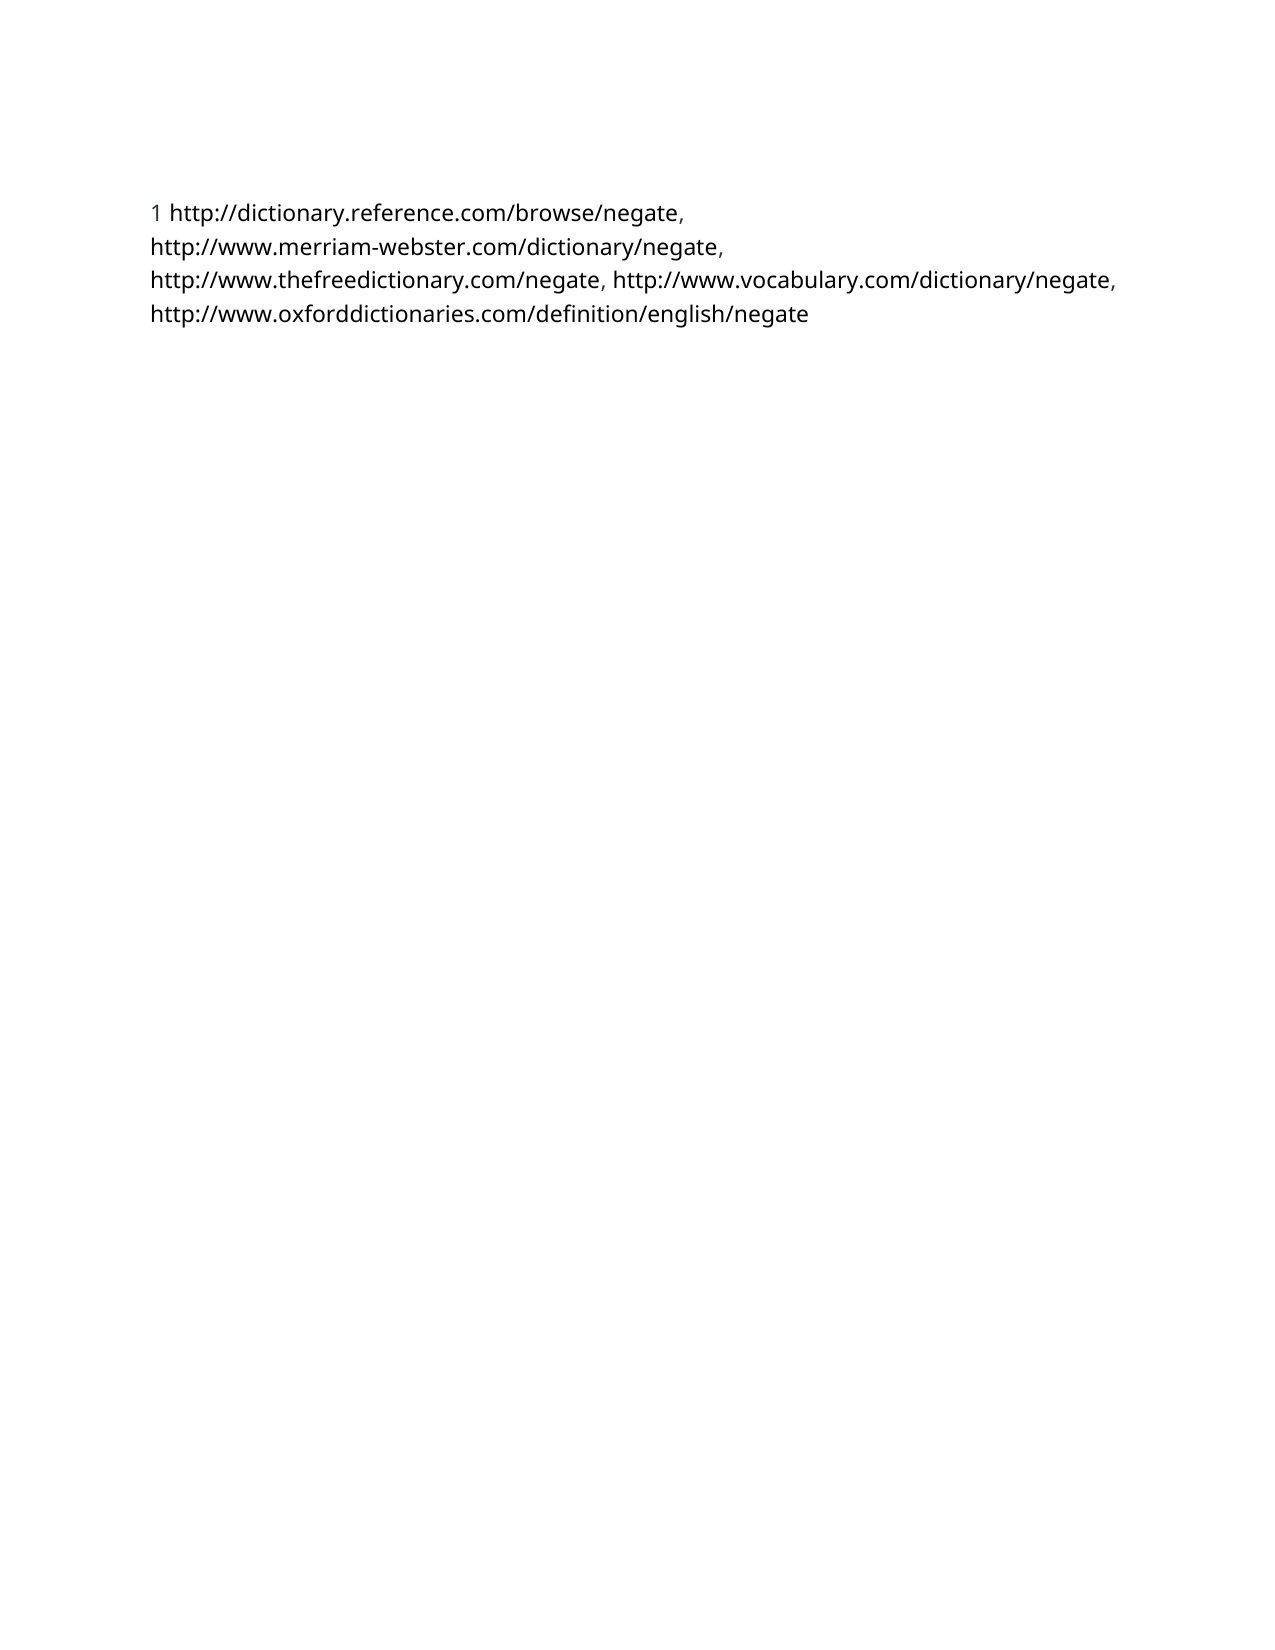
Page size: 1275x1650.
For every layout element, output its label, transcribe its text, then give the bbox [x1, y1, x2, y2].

text 1 http://dictionary.reference.com/browse/negate, http://www.merriam-webster.com/dictionary/negate, http://www.thefreedictionary.com/negate, http://www.vocabulary.com/dictionary/negate, http://www.oxforddictionaries.com/definition/english/negate [150, 197, 1125, 359]
